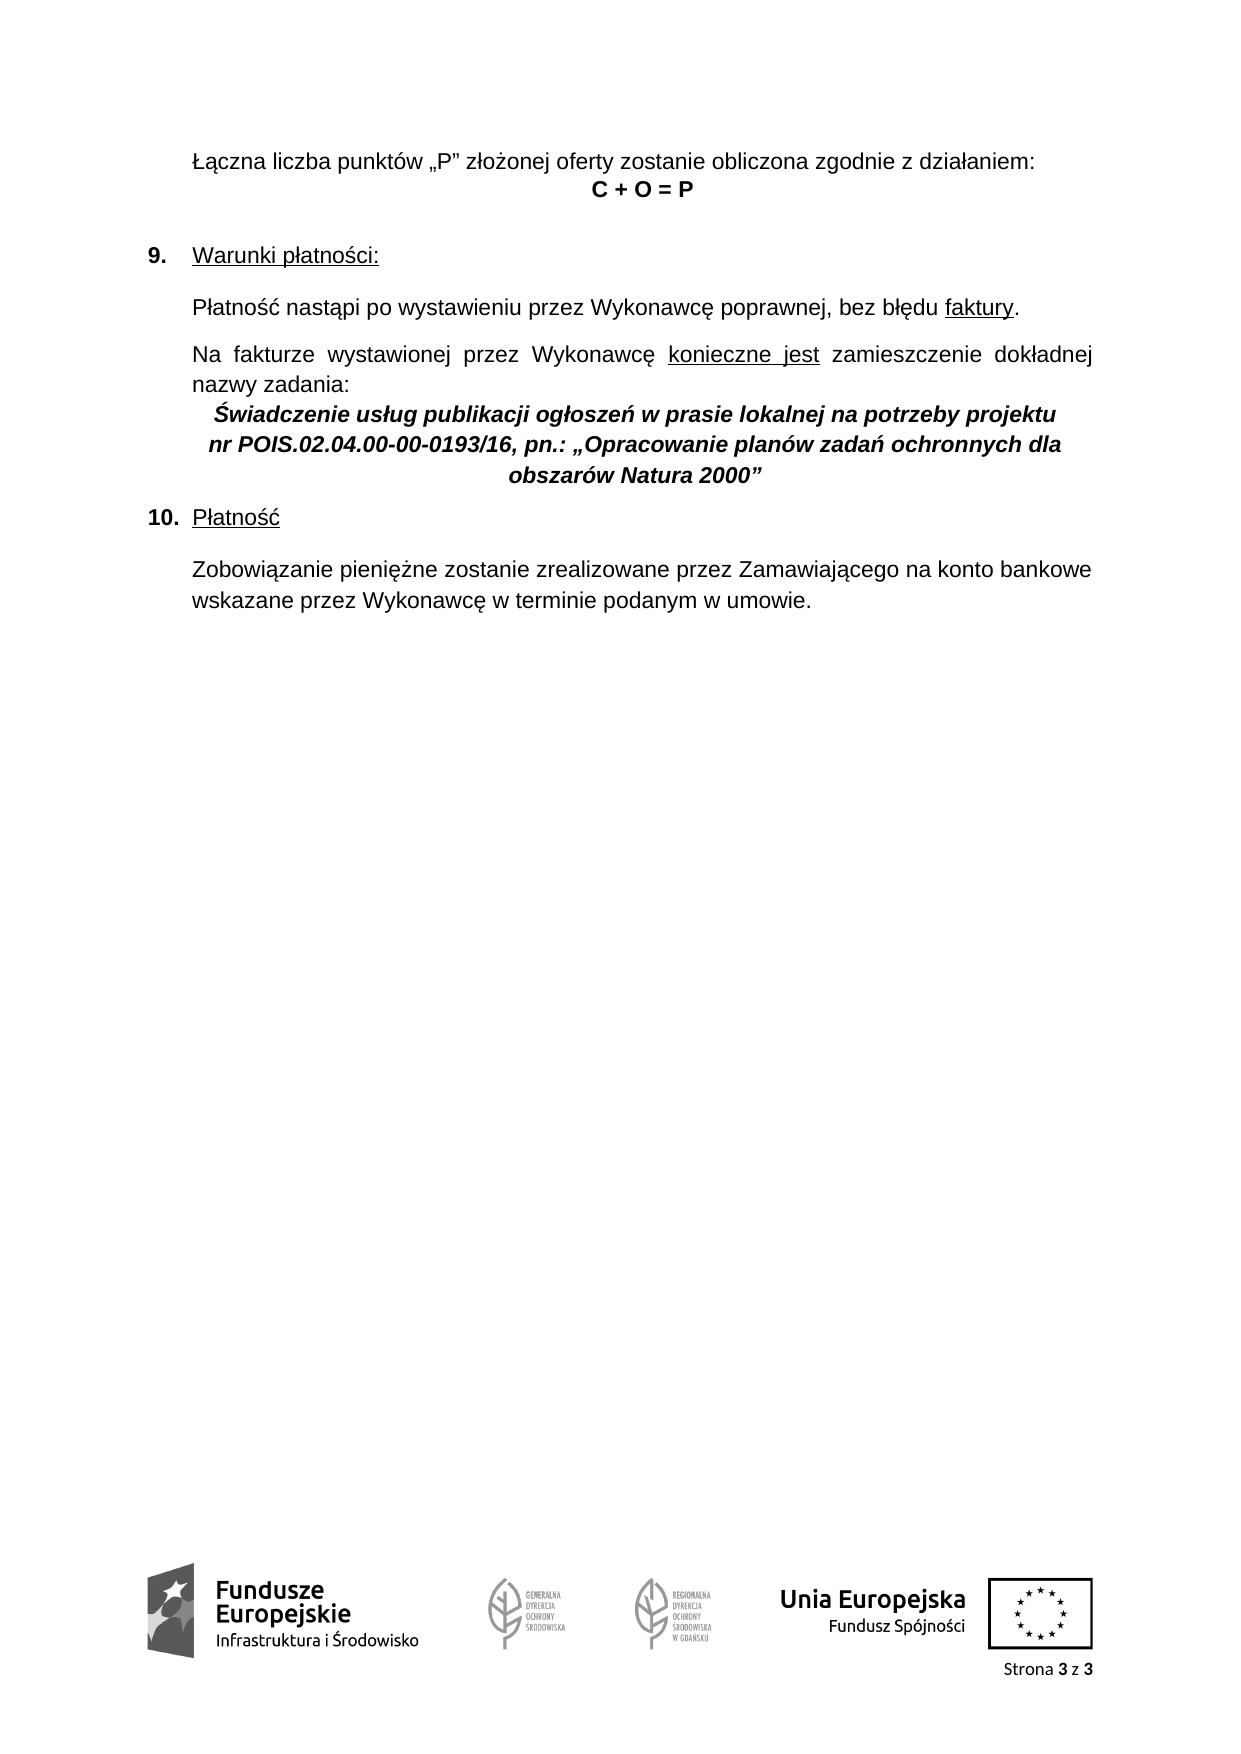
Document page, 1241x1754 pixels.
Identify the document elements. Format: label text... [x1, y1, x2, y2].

text Świadczenie usług publikacji ogłoszeń w prasie lokalnej na potrzeby projektu nr POIS.02.04.00-00-0193/16, pn.: „Opracowanie planów zadań ochronnych dla obszarów Natura 2000” [177, 401, 1093, 488]
list Płatność [148, 504, 1093, 531]
text Na fakturze wystawionej przez Wykonawcę konieczne jest zamieszczenie dokładnej nazwy zadania: [192, 341, 1093, 397]
picture [147, 1563, 1093, 1658]
text Łączna liczba punktów „P” złożonej oferty zostanie obliczona zgodnie z działaniem: [192, 148, 1093, 174]
list Zobowiązanie pieniężne zostanie zrealizowane przez Zamawiającego na konto bankowe wskazane przez Wykonawcę w terminie podanym w umowie. [192, 556, 1093, 613]
list Warunki płatności: [148, 242, 1093, 268]
text C + O = P [192, 176, 1093, 202]
text Płatność nastąpi po wystawieniu przez Wykonawcę poprawnej, bez błędu faktury. [192, 294, 1093, 320]
